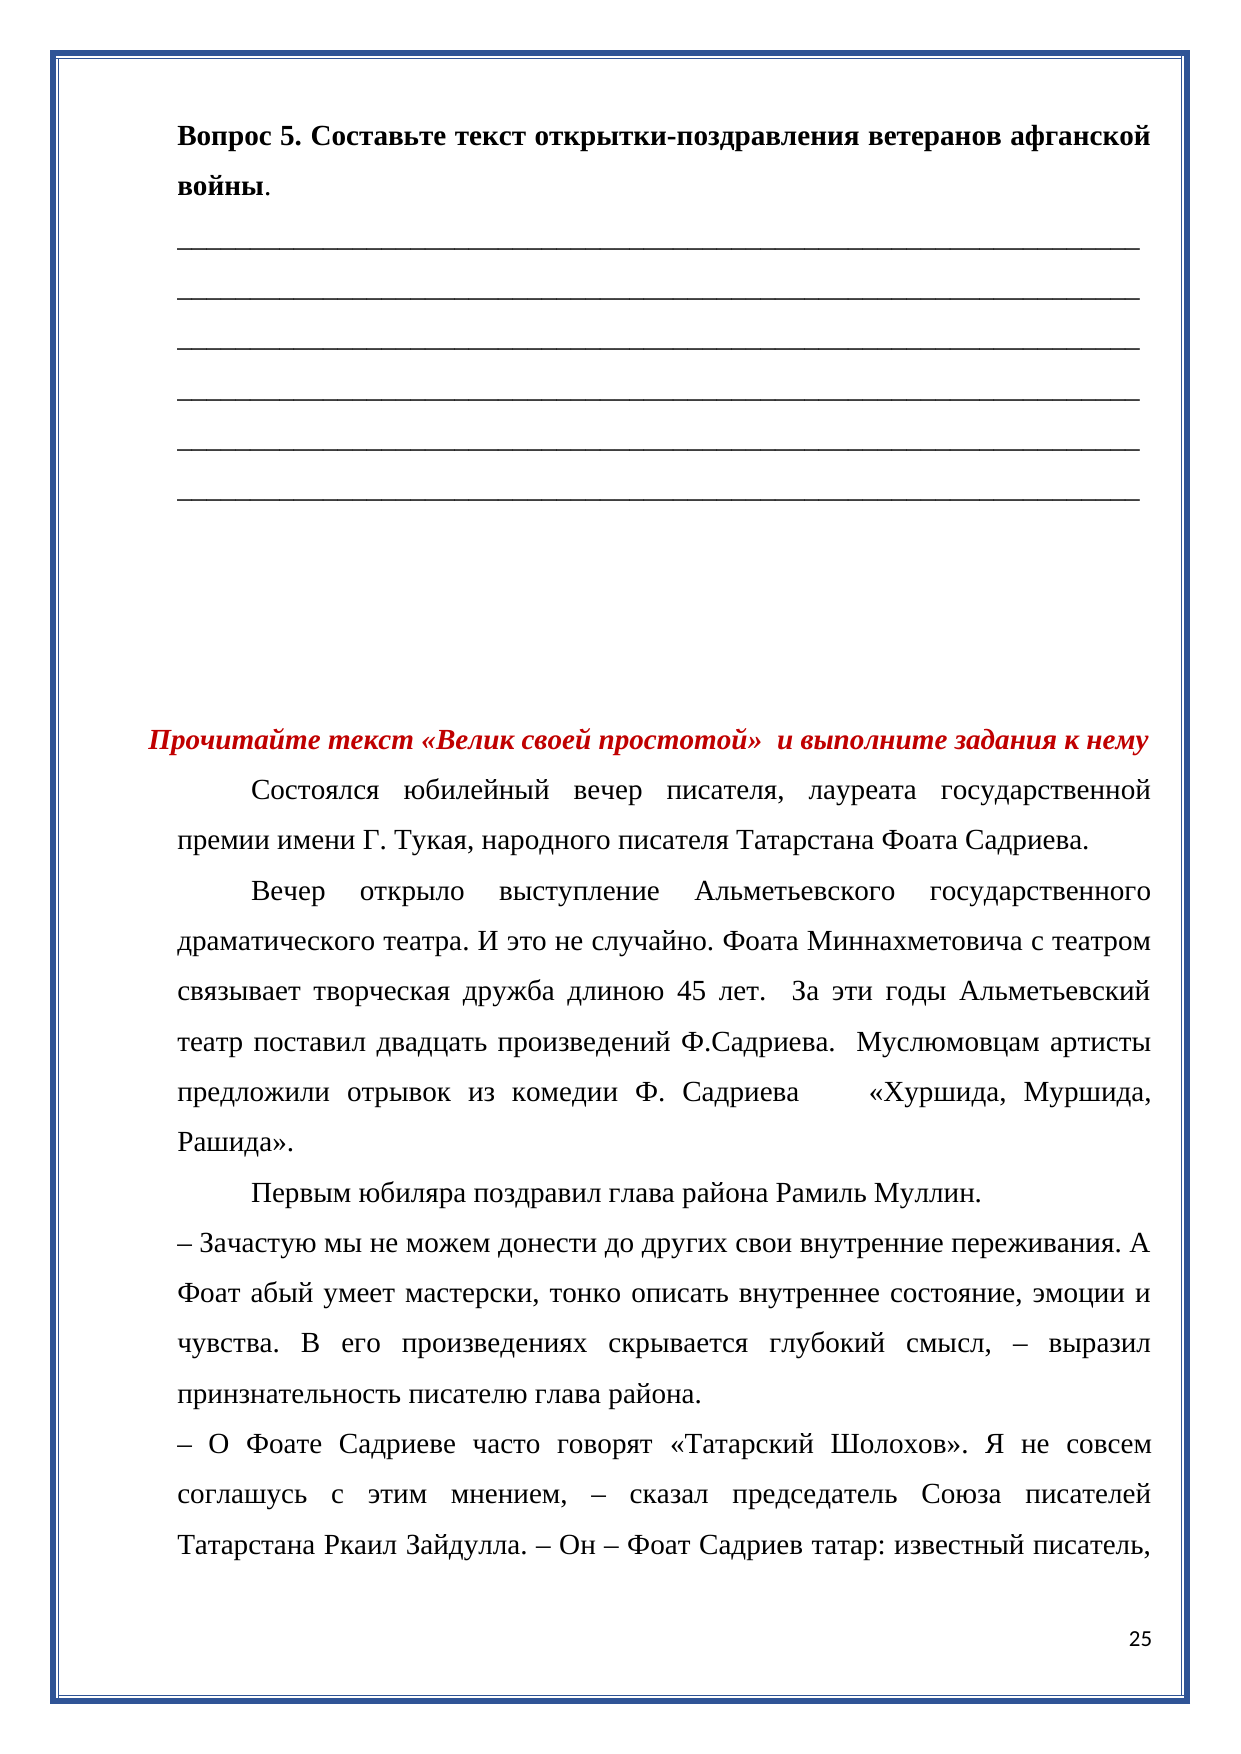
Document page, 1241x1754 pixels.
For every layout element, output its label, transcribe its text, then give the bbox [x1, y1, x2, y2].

text – Зачастую мы не можем донести до других свои внутренние переживания. А Фоат абый умеет мастерски, тонко описать внутреннее состояние, эмоции и чувства. В его произведениях скрывается глубокий смысл, – выразил принзнательность писателю глава района. [177, 1225, 1152, 1409]
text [177, 1426, 1152, 1560]
text Первым юбиляра поздравил глава района Рамиль Муллин. [177, 1175, 1152, 1208]
text Вечер открыло выступление Альметьевского государственного драматического театра. И это не случайно. Фоата Миннахметовича с театром связывает творческая дружба длиною 45 лет. За эти годы Альметьевский театр поставил двадцать произведений Ф.Садриева. Муслюмовцам артисты предложили отрывок из комедии Ф. Садриева «Хуршида, Муршида, Рашида». [177, 873, 1152, 1158]
text ____________________________________________________________________________________________________________________________________________________________________________________________________________________________________________________________________________________________________________________________________________________________________________________________________________ [177, 219, 1152, 504]
text Вопрос 5. Составьте текст открытки-поздравления ветеранов афганской войны. [177, 118, 1152, 202]
text Состоялся юбилейный вечер писателя, лауреата государственной премии имени Г. Тукая, народного писателя Татарстана Фоата Садриева. [177, 772, 1152, 856]
text Прочитайте текст «Велик своей простотой» и выполните задания к нему [147, 722, 1152, 755]
